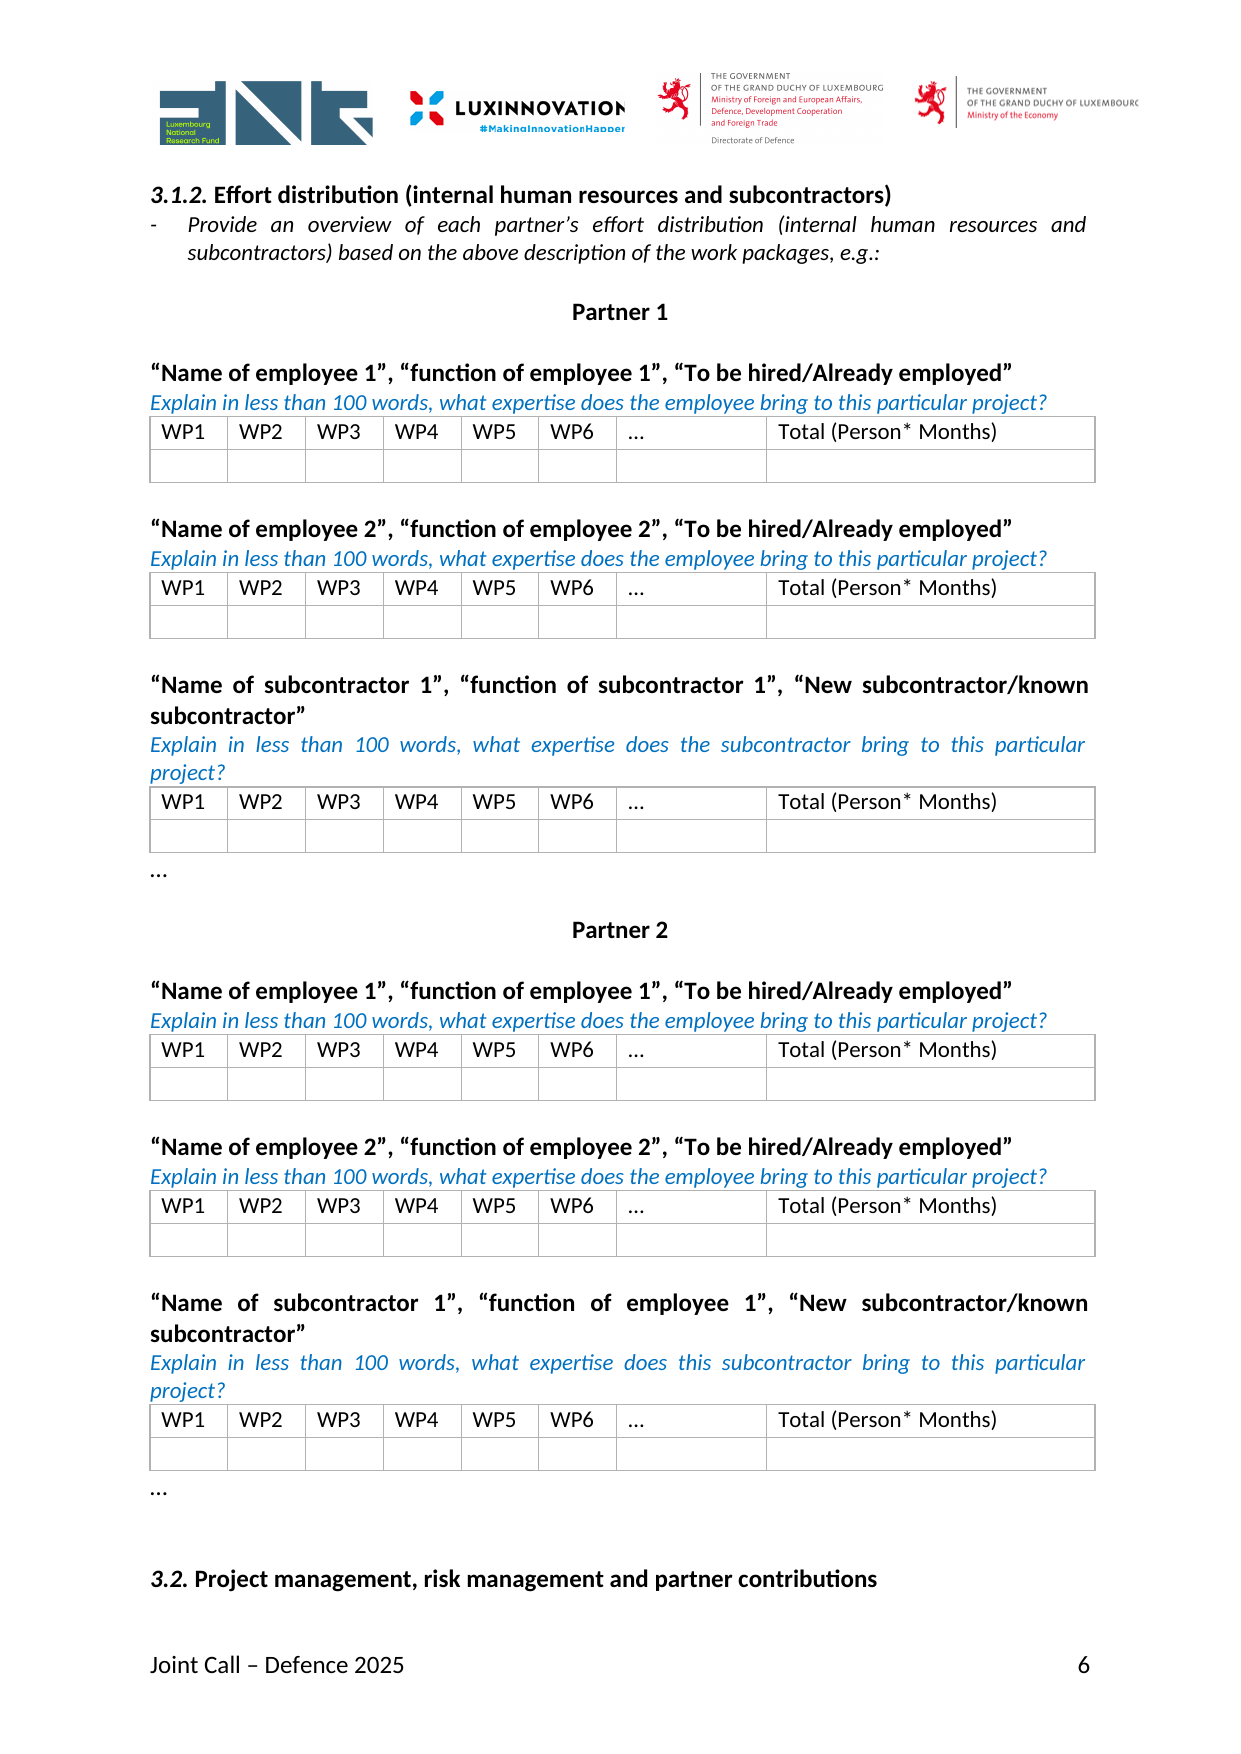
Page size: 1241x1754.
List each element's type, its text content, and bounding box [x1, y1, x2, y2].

table_header WP4 [384, 417, 461, 449]
table_cell [151, 1224, 227, 1256]
table_cell [767, 1224, 1094, 1256]
table_cell [228, 1438, 305, 1470]
text “Name of employee 1”, “function of employee 1”, “To be hired/Already employed” [150, 975, 1090, 1006]
table_header WP4 [384, 1035, 461, 1067]
text Explain in less than 100 words, what expertise does the employee bring to this particular project? [150, 388, 1090, 416]
table_cell [617, 450, 766, 482]
table_header WP6 [539, 1405, 616, 1437]
table_header … [617, 1191, 766, 1223]
table_header WP3 [306, 573, 383, 605]
table_header WP3 [306, 1035, 383, 1067]
table_cell [151, 1068, 227, 1100]
text Partner 2 [150, 914, 1090, 945]
table_header WP5 [462, 1191, 538, 1223]
table_cell [617, 1224, 766, 1256]
table_cell [306, 1068, 383, 1100]
table_cell [306, 1438, 383, 1470]
table_header WP2 [228, 1405, 305, 1437]
table_header … [617, 1405, 766, 1437]
text “Name of employee 2”, “function of employee 2”, “To be hired/Already employed” [150, 1131, 1090, 1162]
table_header WP6 [539, 788, 616, 819]
table_header WP5 [462, 573, 538, 605]
table_header WP1 [151, 788, 227, 819]
table_header … [617, 788, 766, 819]
table_cell [462, 1438, 538, 1470]
text Explain in less than 100 words, what expertise does this subcontractor bring to this particular project? [150, 1348, 1090, 1404]
table_cell [617, 1068, 766, 1100]
table_cell [151, 450, 227, 482]
table_header WP1 [151, 1191, 227, 1223]
table_header WP1 [151, 417, 227, 449]
table_cell [539, 1224, 616, 1256]
table_header WP3 [306, 1191, 383, 1223]
table_cell [539, 1068, 616, 1100]
table_header WP2 [228, 788, 305, 819]
picture [653, 73, 885, 149]
table_header WP2 [228, 1035, 305, 1067]
table_cell [462, 1068, 538, 1100]
table_header WP6 [539, 1035, 616, 1067]
table_cell [462, 606, 538, 638]
table_cell [384, 606, 461, 638]
text … [150, 853, 1090, 884]
text “Name of employee 2”, “function of employee 2”, “To be hired/Already employed” [150, 513, 1090, 544]
table_header WP6 [539, 573, 616, 605]
table_header WP1 [151, 1035, 227, 1067]
table_cell [306, 1224, 383, 1256]
text “Name of employee 1”, “function of employee 1”, “To be hired/Already employed” [150, 357, 1090, 388]
table_header Total (Person* Months) [767, 788, 1094, 819]
table_cell [228, 450, 305, 482]
table_header WP4 [384, 573, 461, 605]
table_cell [617, 820, 766, 852]
table_header WP1 [151, 573, 227, 605]
table_cell [306, 606, 383, 638]
table_cell [539, 820, 616, 852]
table_header Total (Person* Months) [767, 1035, 1094, 1067]
picture [913, 76, 1138, 127]
table_header WP2 [228, 1191, 305, 1223]
table_cell [617, 606, 766, 638]
table_cell [462, 1224, 538, 1256]
text Explain in less than 100 words, what expertise does the employee bring to this particular project? [150, 1006, 1090, 1034]
table_header WP3 [306, 1405, 383, 1437]
table_header WP5 [462, 417, 538, 449]
table_cell [306, 820, 383, 852]
table_cell [539, 1438, 616, 1470]
table_cell [767, 606, 1094, 638]
picture [408, 90, 624, 131]
list Effort distribution (internal human resources and subcontractors) [150, 179, 1090, 210]
table_cell [151, 820, 227, 852]
table_cell [228, 1224, 305, 1256]
text “Name of subcontractor 1”, “function of employee 1”, “New subcontractor/known subcontractor” [150, 1287, 1090, 1348]
table_header Total (Person* Months) [767, 1191, 1094, 1223]
table_cell [767, 1438, 1094, 1470]
table_cell [151, 606, 227, 638]
table_cell [539, 450, 616, 482]
table_cell [306, 450, 383, 482]
table_header Total (Person* Months) [767, 1405, 1094, 1437]
table_cell [767, 820, 1094, 852]
table_header WP4 [384, 1405, 461, 1437]
picture [150, 81, 373, 145]
table_cell [539, 606, 616, 638]
table_cell [767, 1068, 1094, 1100]
table_header WP2 [228, 573, 305, 605]
table_cell [384, 820, 461, 852]
text … [150, 1471, 1090, 1502]
table_header Total (Person* Months) [767, 417, 1094, 449]
table_header WP4 [384, 1191, 461, 1223]
table_header WP6 [539, 417, 616, 449]
table_header WP6 [539, 1191, 616, 1223]
table_cell [384, 1438, 461, 1470]
text Explain in less than 100 words, what expertise does the employee bring to this particular project? [150, 1162, 1090, 1190]
list Provide an overview of each partner’s effort distribution (internal human resources and subcontractors) based on the above description of the work packages, e.g.: [150, 210, 1090, 266]
table_cell [384, 1068, 461, 1100]
table_header … [617, 1035, 766, 1067]
table_header WP3 [306, 417, 383, 449]
table_cell [462, 450, 538, 482]
text “Name of subcontractor 1”, “function of subcontractor 1”, “New subcontractor/known subcontractor” [150, 669, 1090, 730]
table_cell [384, 1224, 461, 1256]
table_cell [151, 1438, 227, 1470]
list Project management, risk management and partner contributions [150, 1563, 1090, 1593]
table_header WP5 [462, 1035, 538, 1067]
text Explain in less than 100 words, what expertise does the subcontractor bring to this particular project? [150, 730, 1090, 786]
table_cell [462, 820, 538, 852]
table_header WP1 [151, 1405, 227, 1437]
table_cell [617, 1438, 766, 1470]
table_cell [228, 820, 305, 852]
table_header Total (Person* Months) [767, 573, 1094, 605]
table_header WP5 [462, 1405, 538, 1437]
table_header WP2 [228, 417, 305, 449]
table_header WP3 [306, 788, 383, 819]
table_cell [384, 450, 461, 482]
table_header WP5 [462, 788, 538, 819]
table_header … [617, 573, 766, 605]
text Explain in less than 100 words, what expertise does the employee bring to this particular project? [150, 544, 1090, 572]
table_cell [228, 606, 305, 638]
text Partner 1 [150, 296, 1090, 327]
table_cell [767, 450, 1094, 482]
table_header WP4 [384, 788, 461, 819]
table_header … [617, 417, 766, 449]
table_cell [228, 1068, 305, 1100]
